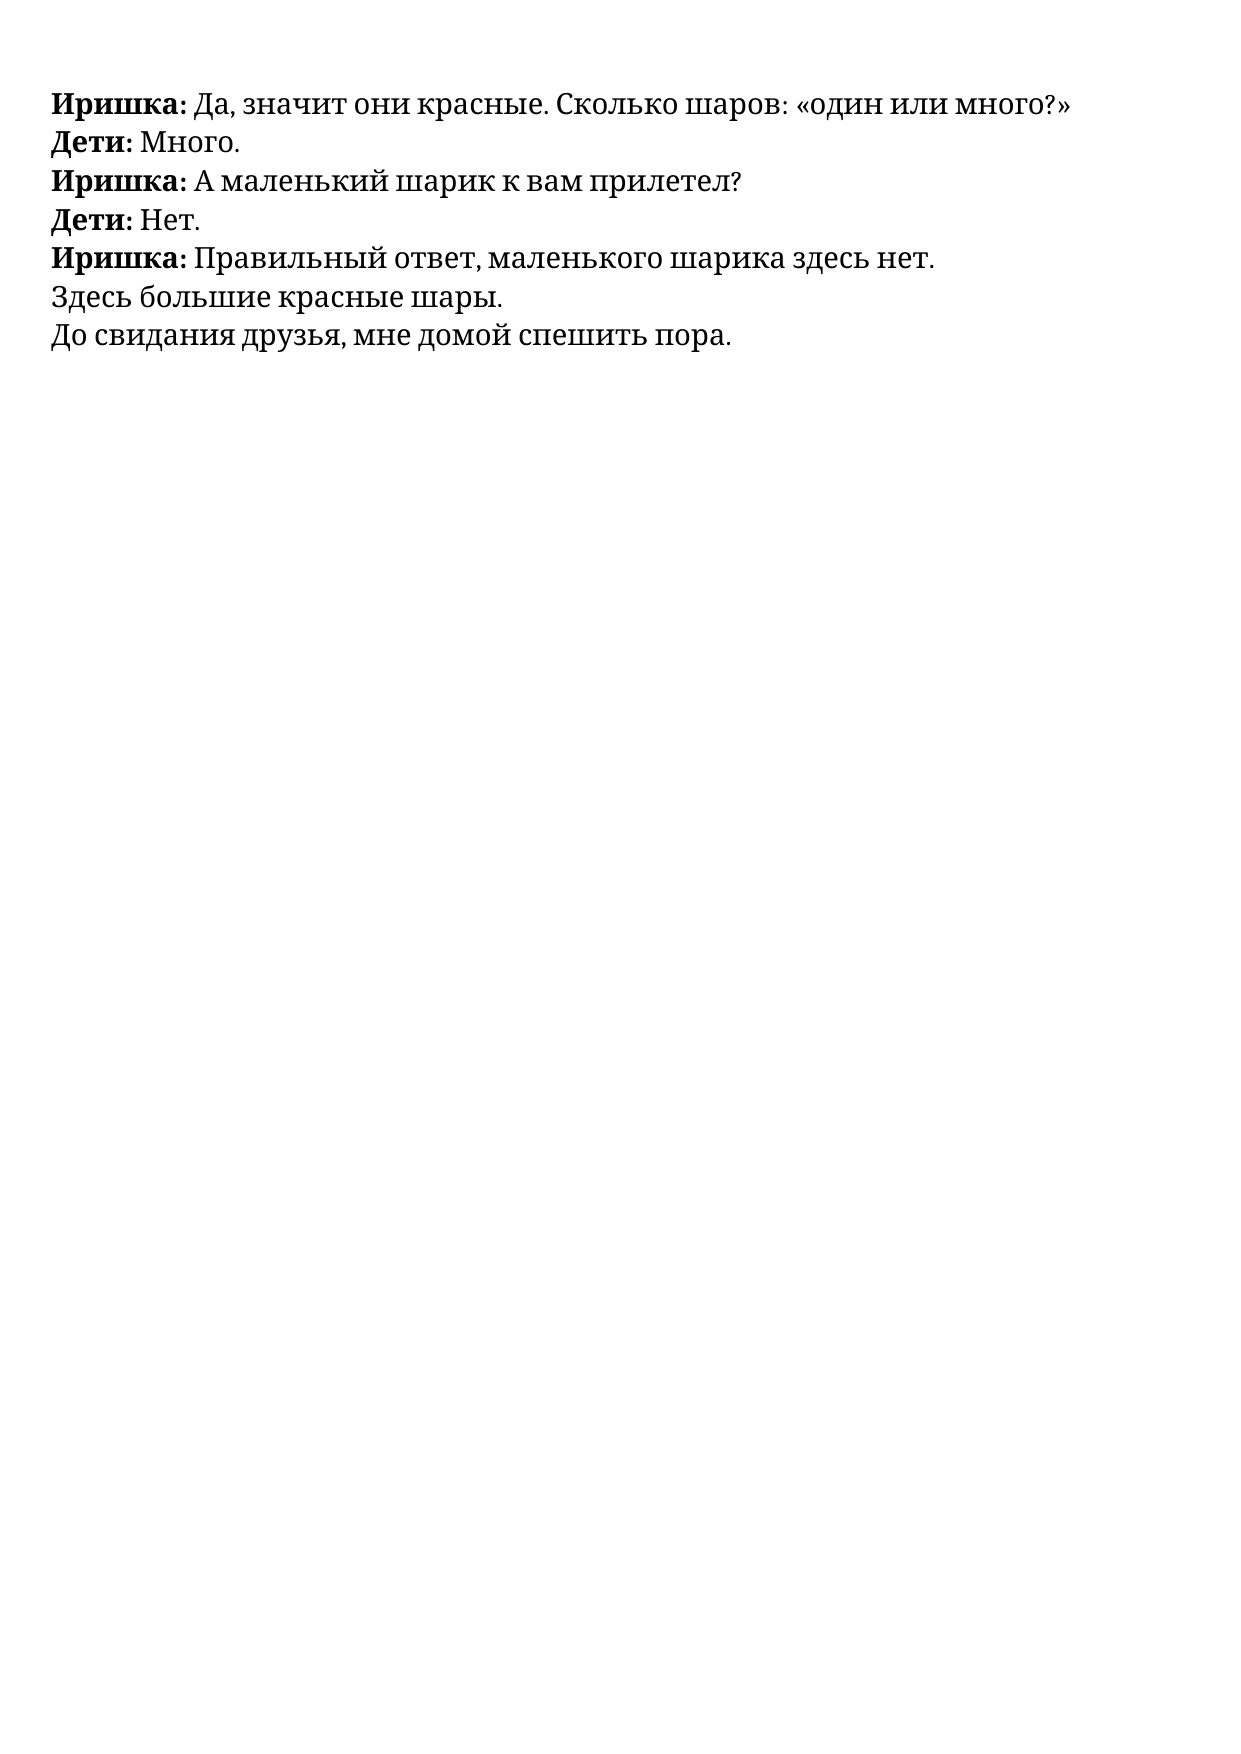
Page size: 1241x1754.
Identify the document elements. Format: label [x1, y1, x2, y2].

text [51, 88, 1190, 353]
